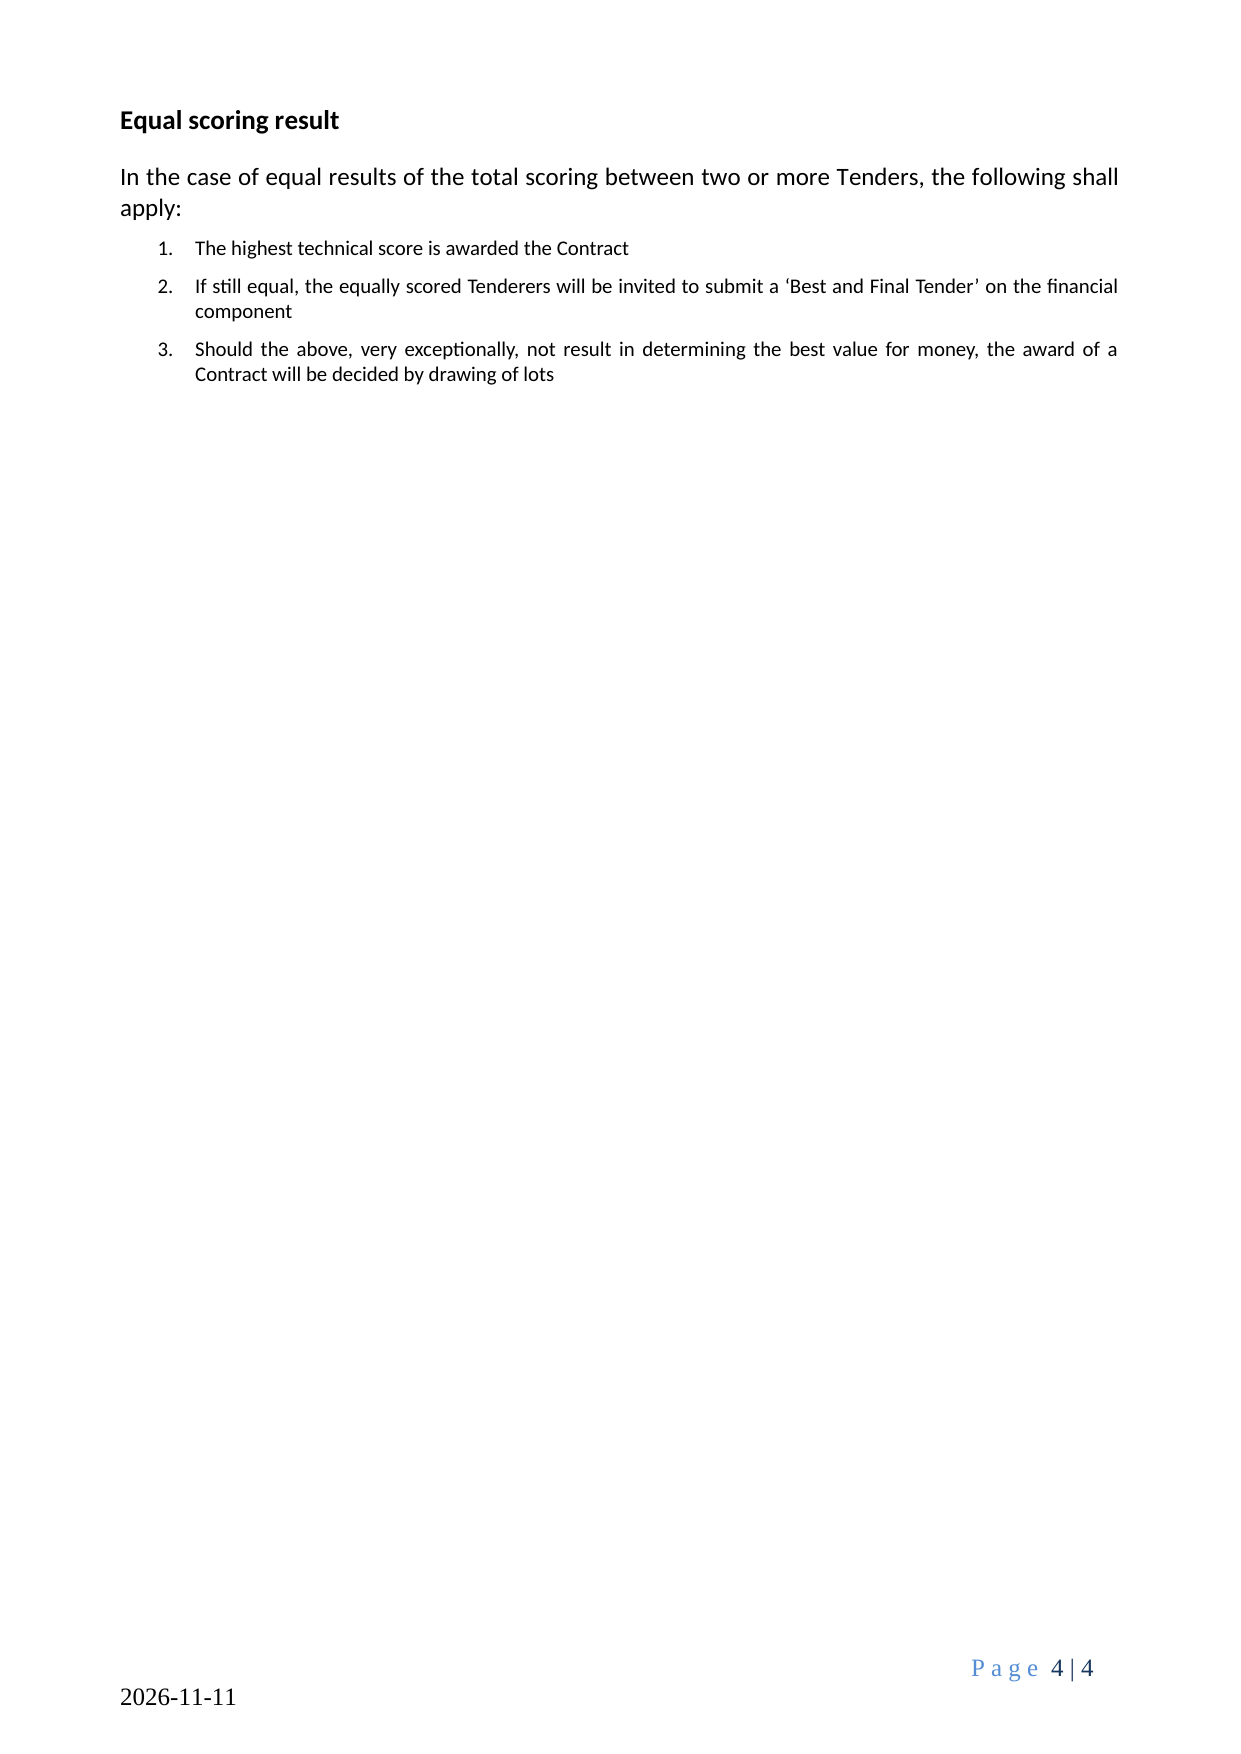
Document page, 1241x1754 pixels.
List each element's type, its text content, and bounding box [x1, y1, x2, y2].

list If still equal, the equally scored Tenderers will be invited to submit a ‘Best and Final Tender’ on the financial component [157, 273, 1120, 324]
subtitle Equal scoring result [120, 103, 1120, 136]
list Should the above, very exceptionally, not result in determining the best value for money, the award of a Contract will be decided by drawing of lots [157, 336, 1120, 387]
list The highest technical score is awarded the Contract [157, 235, 1120, 260]
text In the case of equal results of the total scoring between two or more Tenders, the following shall apply: [120, 161, 1120, 222]
